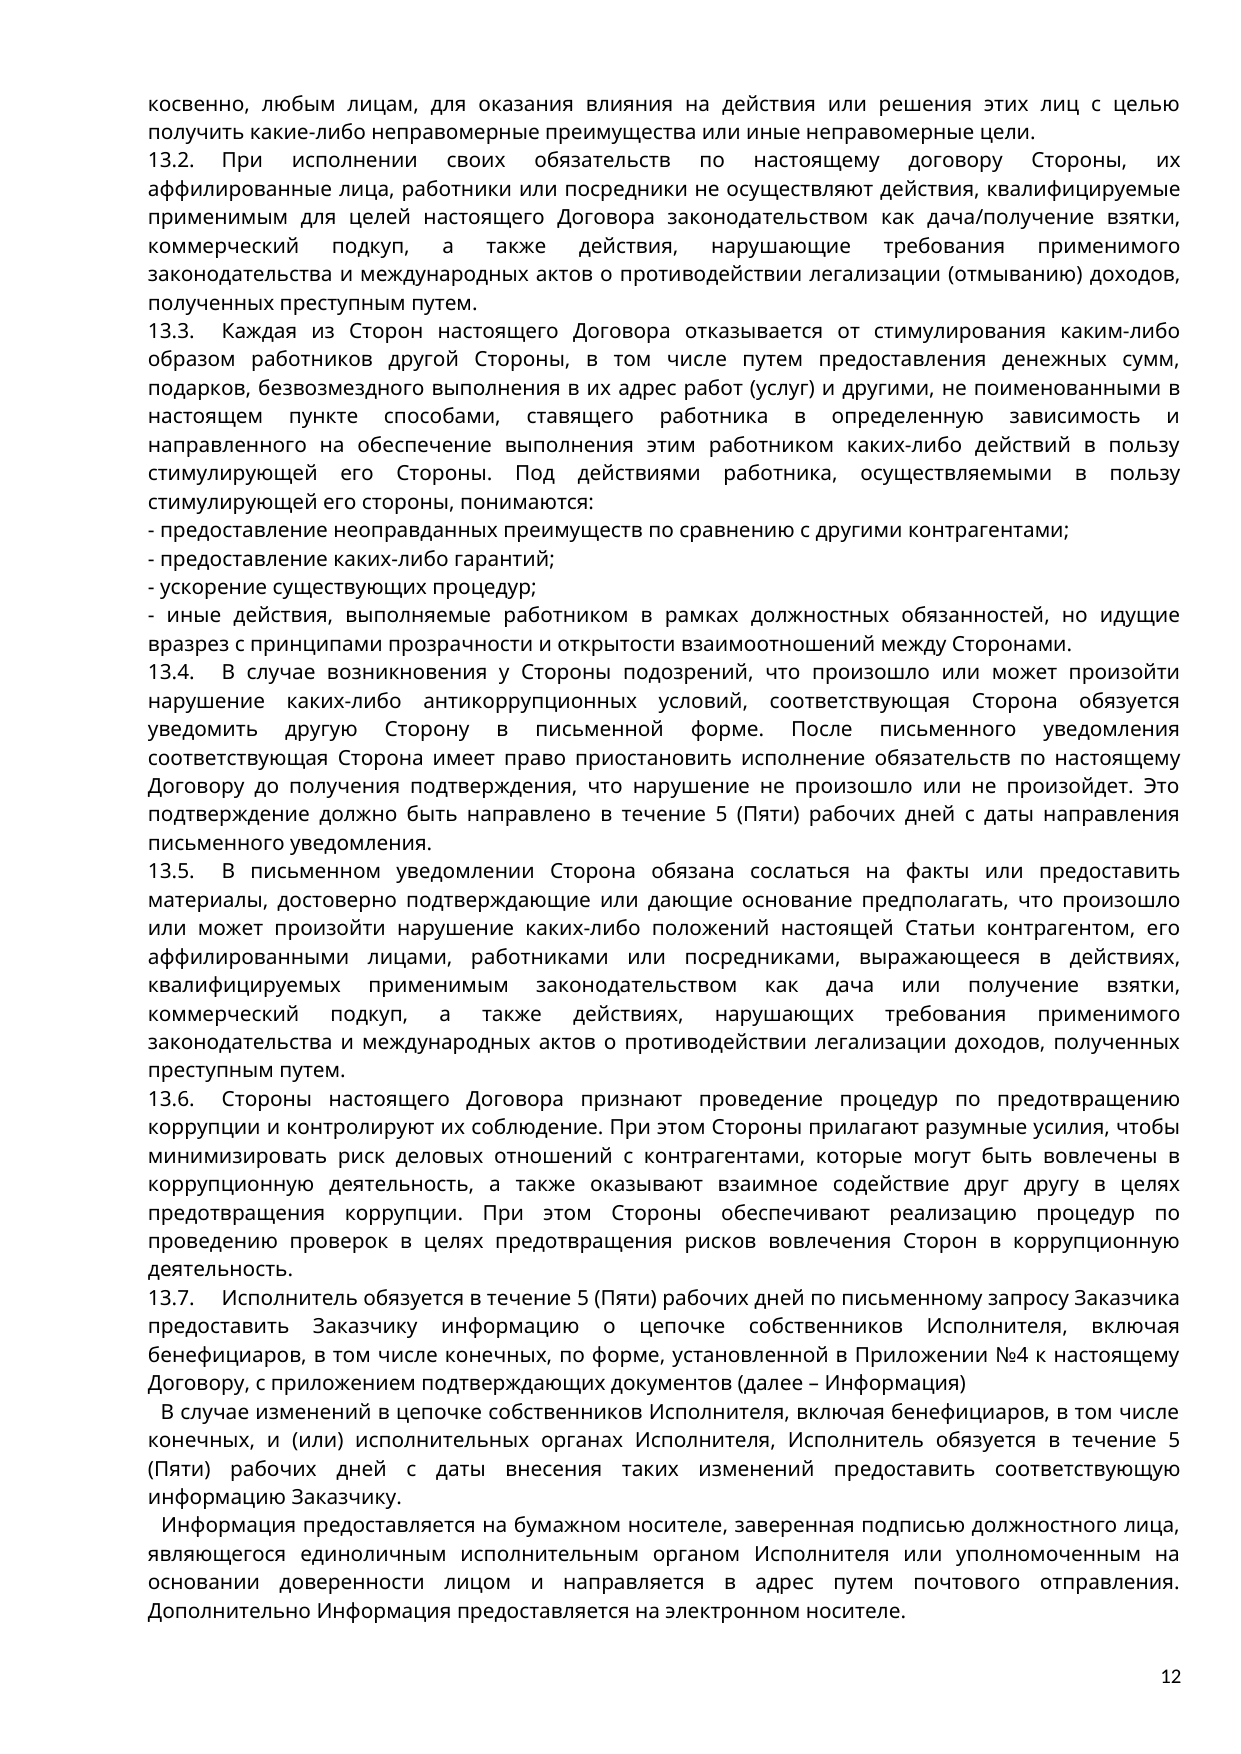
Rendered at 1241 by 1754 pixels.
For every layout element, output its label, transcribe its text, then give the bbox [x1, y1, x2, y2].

list - ускорение существующих процедур; [148, 572, 1181, 601]
list - предоставление неоправданных преимуществ по сравнению с другими контрагентами; [148, 515, 1181, 544]
list Стороны настоящего Договора признают проведение процедур по предотвращению коррупции и контролируют их соблюдение. При этом Стороны прилагают разумные усилия, чтобы минимизировать риск деловых отношений с контрагентами, которые могут быть вовлечены в коррупционную деятельность, а также оказывают взаимное содействие друг другу в целях предотвращения коррупции. При этом Стороны обеспечивают реализацию процедур по проведению проверок в целях предотвращения рисков вовлечения Сторон в коррупционную деятельность. [148, 1084, 1181, 1283]
list В случае возникновения у Стороны подозрений, что произошло или может произойти нарушение каких-либо антикоррупционных условий, соответствующая Сторона обязуется уведомить другую Сторону в письменной форме. После письменного уведомления соответствующая Сторона имеет право приостановить исполнение обязательств по настоящему Договору до получения подтверждения, что нарушение не произошло или не произойдет. Это подтверждение должно быть направлено в течение 5 (Пяти) рабочих дней с даты направления письменного уведомления. [148, 657, 1181, 856]
list - иные действия, выполняемые работником в рамках должностных обязанностей, но идущие вразрез с принципами прозрачности и открытости взаимоотношений между Сторонами. [148, 601, 1181, 657]
list - предоставление каких-либо гарантий; [148, 544, 1181, 572]
list Каждая из Сторон настоящего Договора отказывается от стимулирования каким-либо образом работников другой Стороны, в том числе путем предоставления денежных сумм, подарков, безвозмездного выполнения в их адрес работ (услуг) и другими, не поименованными в настоящем пункте способами, ставящего работника в определенную зависимость и направленного на обеспечение выполнения этим работником каких-либо действий в пользу стимулирующей его Стороны. Под действиями работника, осуществляемыми в пользу стимулирующей его стороны, понимаются: [148, 316, 1181, 515]
list При исполнении своих обязательств по настоящему договору Стороны, их аффилированные лица, работники или посредники не осуществляют действия, квалифицируемые применимым для целей настоящего Договора законодательством как дача/получение взятки, коммерческий подкуп, а также действия, нарушающие требования применимого законодательства и международных актов о противодействии легализации (отмыванию) доходов, полученных преступным путем. [148, 146, 1181, 316]
list В письменном уведомлении Сторона обязана сослаться на факты или предоставить материалы, достоверно подтверждающие или дающие основание предполагать, что произошло или может произойти нарушение каких-либо положений настоящей Статьи контрагентом, его аффилированными лицами, работниками или посредниками, выражающееся в действиях, квалифицируемых применимым законодательством как дача или получение взятки, коммерческий подкуп, а также действиях, нарушающих требования применимого законодательства и международных актов о противодействии легализации доходов, полученных преступным путем. [148, 856, 1181, 1084]
text Информация предоставляется на бумажном носителе, заверенная подписью должностного лица, являющегося единоличным исполнительным органом Исполнителя или уполномоченным на основании доверенности лицом и направляется в адрес путем почтового отправления. Дополнительно Информация предоставляется на электронном носителе. [148, 1511, 1181, 1624]
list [148, 89, 1181, 146]
list В случае изменений в цепочке собственников Исполнителя, включая бенефициаров, в том числе конечных, и (или) исполнительных органах Исполнителя, Исполнитель обязуется в течение 5 (Пяти) рабочих дней с даты внесения таких изменений предоставить соответствующую информацию Заказчику. [148, 1397, 1181, 1511]
list Исполнитель обязуется в течение 5 (Пяти) рабочих дней по письменному запросу Заказчика предоставить Заказчику информацию о цепочке собственников Исполнителя, включая бенефициаров, в том числе конечных, по форме, установленной в Приложении №4 к настоящему Договору, с приложением подтверждающих документов (далее – Информация) [148, 1283, 1181, 1397]
